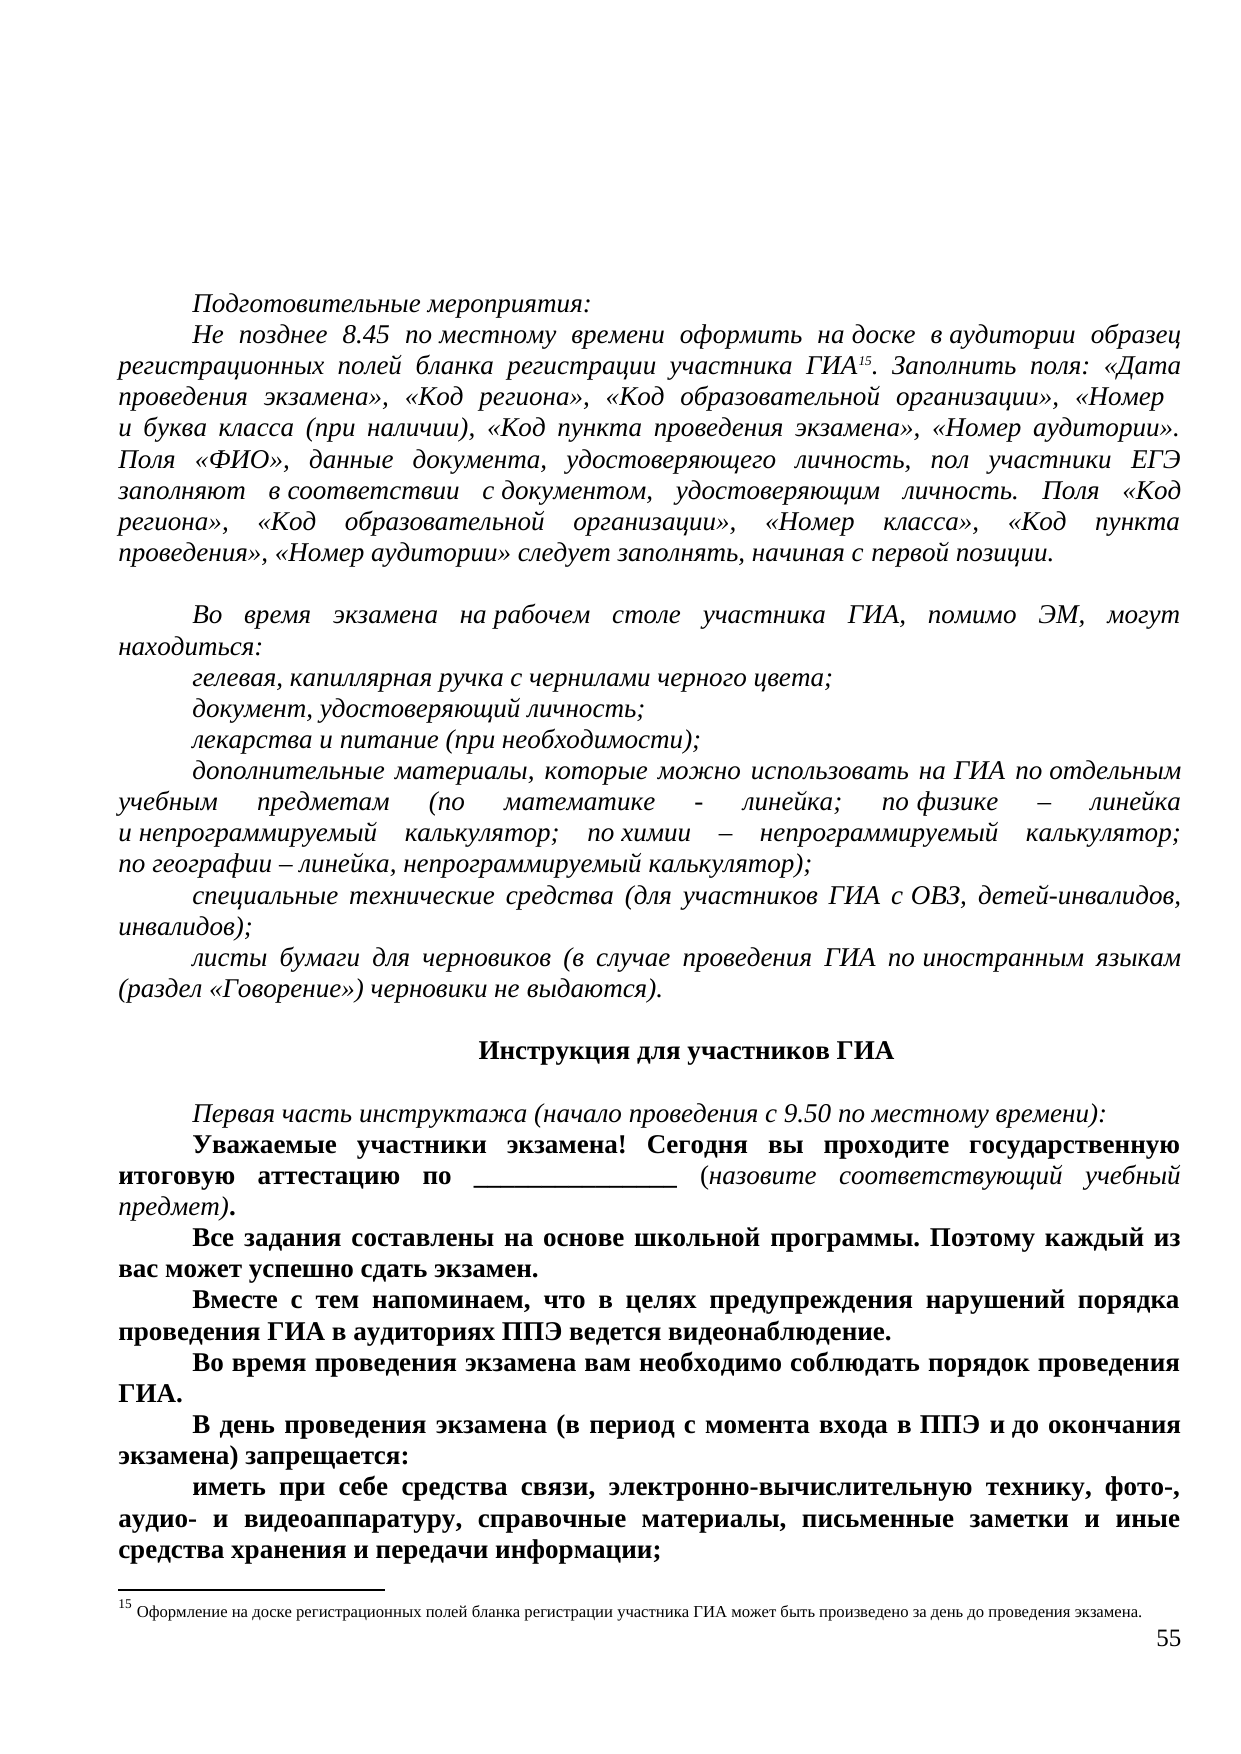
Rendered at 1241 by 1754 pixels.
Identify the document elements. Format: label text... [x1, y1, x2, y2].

text дополнительные материалы, которые можно использовать на ГИА по отдельным учебным предметам (по математике - линейка; по физике – линейка и непрограммируемый калькулятор; по химии – непрограммируемый калькулятор; по географии – линейка, непрограммируемый калькулятор); [118, 754, 1181, 879]
text Инструкция для участников ГИА [118, 1034, 1181, 1066]
text иметь при себе средства связи, электронно-вычислительную технику, фото-, аудио- и видеоаппаратуру, справочные материалы, письменные заметки и иные средства хранения и передачи информации; [118, 1471, 1181, 1564]
text Подготовительные мероприятия: [118, 287, 1181, 318]
text Во время проведения экзамена вам необходимо соблюдать порядок проведения ГИА. [118, 1346, 1181, 1408]
text специальные технические средства (для участников ГИА с ОВЗ, детей-инвалидов, инвалидов); [118, 879, 1181, 941]
text Уважаемые участники экзамена! Сегодня вы проходите государственную итоговую аттестацию по _______________ (назовите соответствующий учебный предмет). [118, 1128, 1181, 1221]
text лекарства и питание (при необходимости); [118, 723, 1181, 754]
text листы бумаги для черновиков (в случае проведения ГИА по иностранным языкам (раздел «Говорение») черновики не выдаются). [118, 941, 1181, 1003]
text Первая часть инструктажа (начало проведения с 9.50 по местному времени): [118, 1097, 1181, 1128]
text Вместе с тем напоминаем, что в целях предупреждения нарушений порядка проведения ГИА в аудиториях ППЭ ведется видеонаблюдение. [118, 1284, 1181, 1346]
text Не позднее 8.45 по местному времени оформить на доске в аудитории образец регистрационных полей бланка регистрации участника ГИА. Заполнить поля: «Дата проведения экзамена», «Код региона», «Код образовательной организации», «Номер и буква класса (при наличии), «Код пункта проведения экзамена», «Номер аудитории». Поля «ФИО», данные документа, удостоверяющего личность, пол участники ЕГЭ заполняют в соответствии с документом, удостоверяющим личность. Поля «Код региона», «Код образовательной организации», «Номер класса», «Код пункта проведения», «Номер аудитории» следует заполнять, начиная с первой позиции. [118, 318, 1181, 567]
text Все задания составлены на основе школьной программы. Поэтому каждый из вас может успешно сдать экзамен. [118, 1221, 1181, 1284]
text гелевая, капиллярная ручка с чернилами черного цвета; [118, 661, 1181, 692]
text документ, удостоверяющий личность; [118, 692, 1181, 723]
text Во время экзамена на рабочем столе участника ГИА, помимо ЭМ, могут находиться: [118, 598, 1181, 661]
text В день проведения экзамена (в период с момента входа в ППЭ и до окончания экзамена) запрещается: [118, 1408, 1181, 1471]
